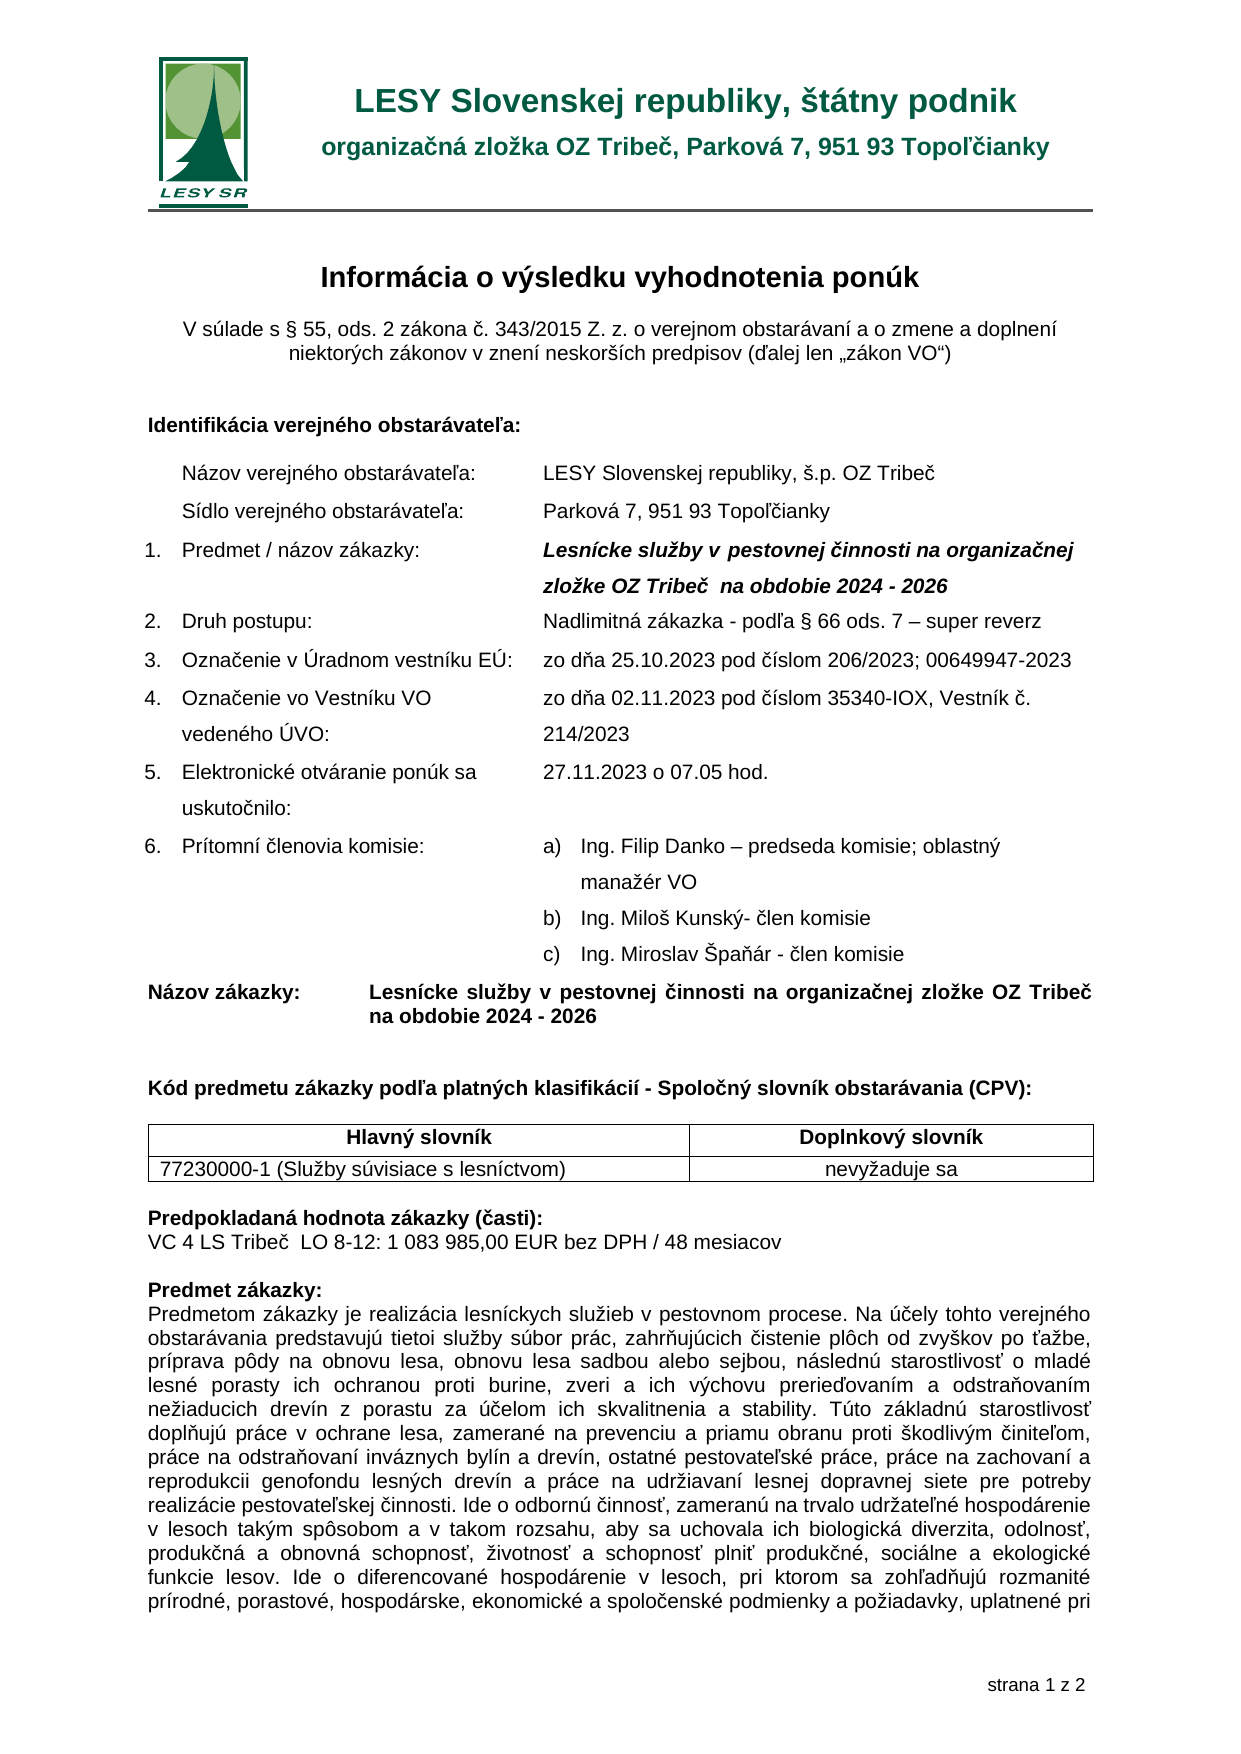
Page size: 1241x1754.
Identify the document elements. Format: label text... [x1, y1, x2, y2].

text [148, 1301, 1092, 1613]
table_cell Označenie vo Vestníku VO vedeného ÚVO: [133, 686, 532, 760]
table_cell - podľa § 66 ods. 7 – super reverz [532, 609, 1092, 648]
table_cell zo dňa 25.10.2023 pod číslom 206/2023; 00649947-2023 [532, 648, 1092, 686]
text V súlade s § 55, ods. 2 zákona č. 343/2015 Z. z. o verejnom obstarávaní a o zmene a doplnení niektorých zákonov v znení neskorších predpisov (ďalej len „zákon VO“) [148, 317, 1092, 365]
text Identifikácia verejného obstarávateľa: [148, 413, 1092, 437]
table_header Doplnkový slovník [690, 1125, 1093, 1156]
text VC 4 LS Tribeč LO 8-12: 1 083 985,00 EUR bez DPH / 48 mesiacov [148, 1229, 1092, 1253]
table_cell Druh postupu: [133, 609, 532, 648]
list Predpokladaná hodnota zákazky (časti): [148, 1206, 1092, 1229]
table_cell Parková 7, 951 93 Topoľčianky [532, 499, 1092, 537]
table_cell Elektronické otváranie ponúk sa uskutočnilo: [133, 760, 532, 834]
table_header Hlavný slovník [149, 1125, 689, 1156]
text Kód predmetu zákazky podľa platných klasifikácií - Spoločný slovník obstarávania (CPV): [148, 1076, 1092, 1100]
table_cell Označenie v Úradnom vestníku EÚ: [133, 648, 532, 686]
table_cell 77230000-1 (Služby súvisiace s lesníctvom) [149, 1157, 689, 1181]
table_cell nevyžaduje sa [690, 1157, 1093, 1181]
table_header Názov verejného obstarávateľa: [133, 461, 532, 499]
table_header LESY Slovenskej republiky, š.p. OZ Tribeč [532, 461, 1092, 499]
table_cell Predmet / názov zákazky: [133, 538, 532, 609]
table_cell [532, 538, 1092, 609]
table_cell zo dňa 02.11.2023 pod číslom 35340-IOX, Vestník č. 214/2023 [532, 686, 1092, 760]
table_cell Ing. Filip Danko – predseda komisie; oblastný manažér VO Ing. Miloš Kunský- člen komisie Ing. Miroslav Špaňár - člen komisie [532, 834, 1092, 980]
table_cell 27.11.2023 o 07.05 hod. [532, 760, 1092, 834]
list Predmet zákazky: [148, 1277, 1092, 1301]
table_cell Sídlo verejného obstarávateľa: [133, 499, 532, 537]
text Názov zákazky: Lesnícke služby v pestovnej činnosti na organizačnej zložke OZ Tribeč na obdobie 2024 - 2026 [148, 980, 1092, 1028]
table_cell Prítomní členovia komisie: [133, 834, 532, 980]
text Informácia o výsledku vyhodnotenia ponúk [148, 260, 1092, 293]
